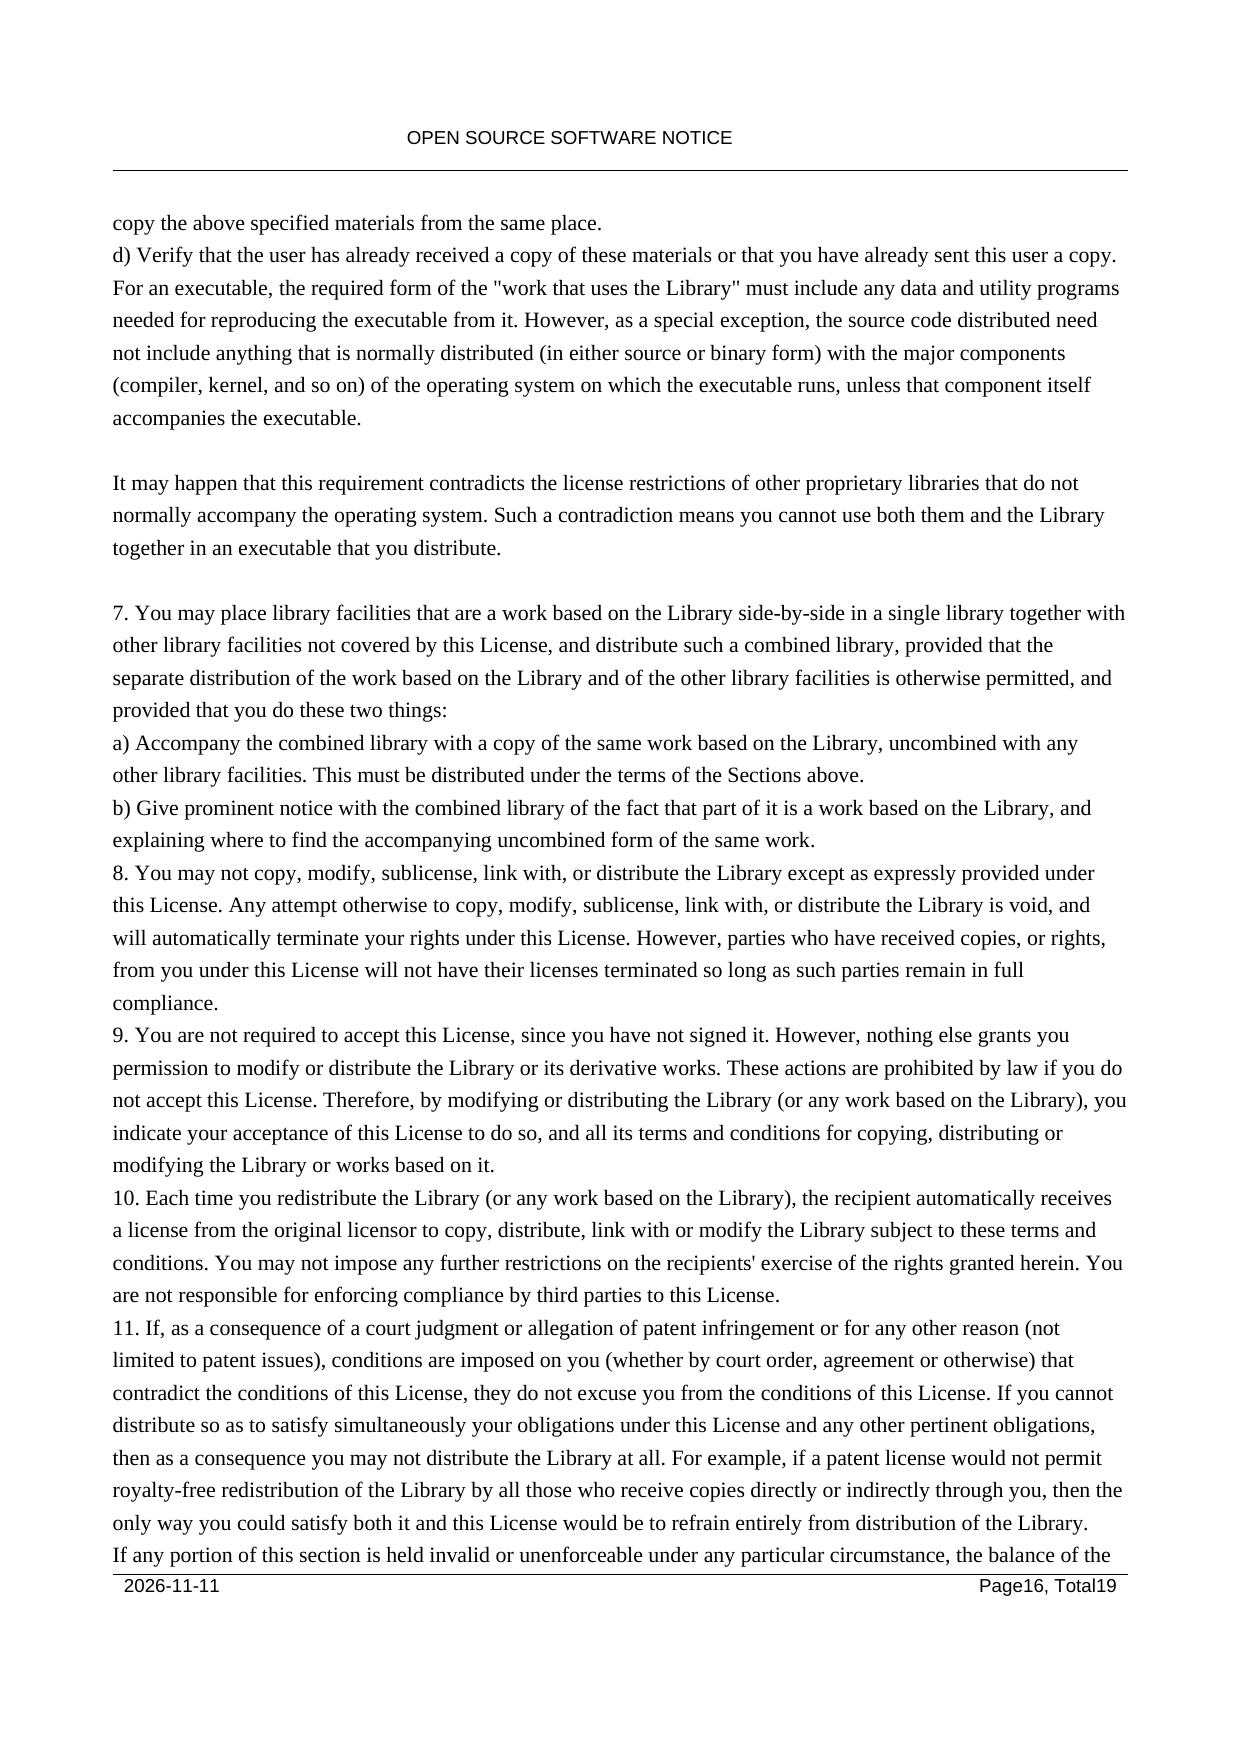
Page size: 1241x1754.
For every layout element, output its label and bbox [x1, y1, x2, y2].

text [112, 206, 1128, 1571]
